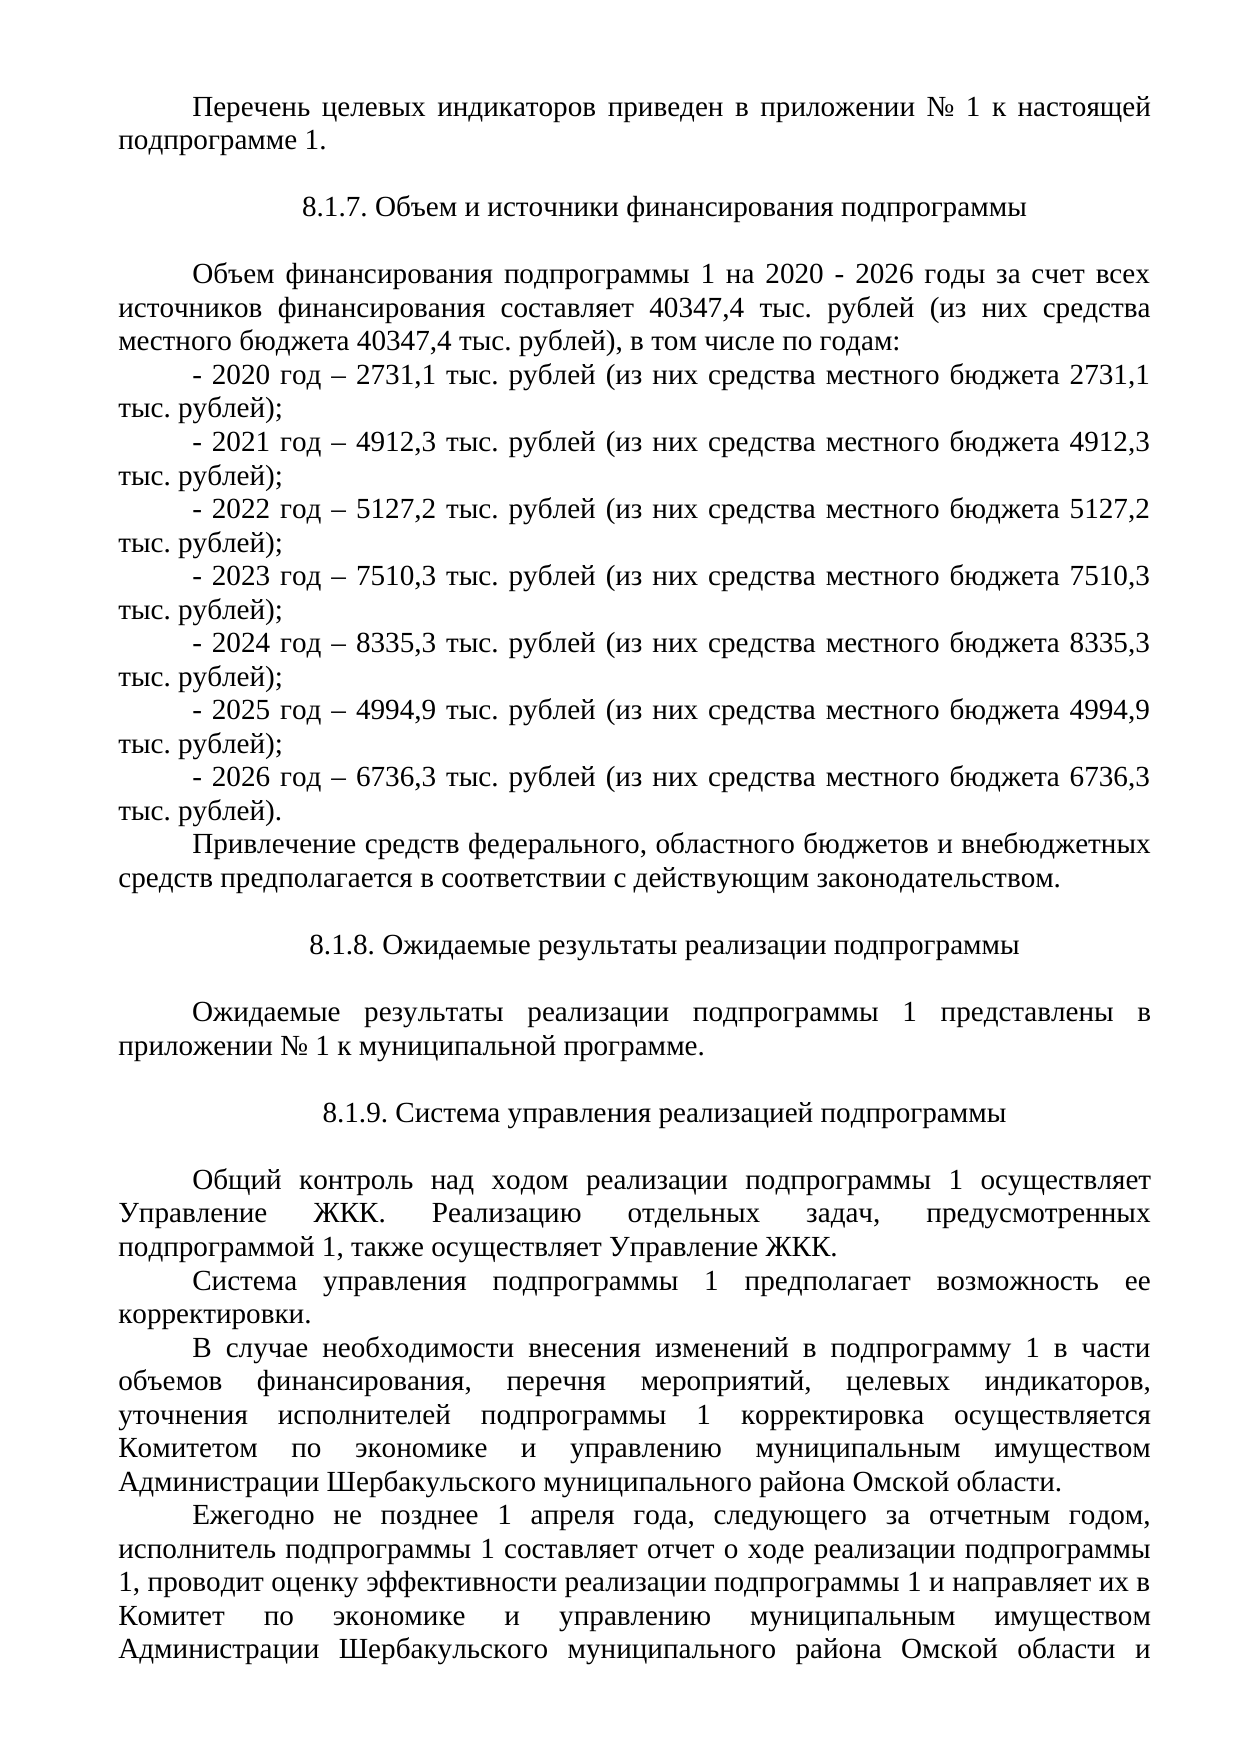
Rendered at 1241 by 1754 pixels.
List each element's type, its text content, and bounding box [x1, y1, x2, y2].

text 8.1.8. Ожидаемые результаты реализации подпрограммы [118, 927, 1152, 961]
text Общий контроль над ходом реализации подпрограммы 1 осуществляет Управление ЖКК. Реализацию отдельных задач, предусмотренных подпрограммой 1, также осуществляет Управление ЖКК. [118, 1162, 1152, 1263]
text Объем финансирования подпрограммы 1 на 2020 - 2026 годы за счет всех источников финансирования составляет 40347,4 тыс. рублей (из них средства местного бюджета 40347,4 тыс. рублей), в том числе по годам: [118, 256, 1152, 357]
text - 2025 год – 4994,9 тыс. рублей (из них средства местного бюджета 4994,9 тыс. рублей); [118, 692, 1152, 759]
text - 2021 год – 4912,3 тыс. рублей (из них средства местного бюджета 4912,3 тыс. рублей); [118, 424, 1152, 491]
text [118, 1497, 1152, 1665]
text - 2022 год – 5127,2 тыс. рублей (из них средства местного бюджета 5127,2 тыс. рублей); [118, 491, 1152, 558]
text 8.1.7. Объем и источники финансирования подпрограммы [118, 189, 1152, 223]
text Ожидаемые результаты реализации подпрограммы 1 представлены в приложении № 1 к муниципальной программе. [118, 994, 1152, 1061]
text Перечень целевых индикаторов приведен в приложении № 1 к настоящей подпрограмме 1. [118, 89, 1152, 156]
text Привлечение средств федерального, областного бюджетов и внебюджетных средств предполагается в соответствии с действующим законодательством. [118, 827, 1152, 894]
text В случае необходимости внесения изменений в подпрограмму 1 в части объемов финансирования, перечня мероприятий, целевых индикаторов, уточнения исполнителей подпрограммы 1 корректировка осуществляется Комитетом по экономике и управлению муниципальным имуществом Администрации Шербакульского муниципального района Омской области. [118, 1330, 1152, 1497]
text - 2026 год – 6736,3 тыс. рублей (из них средства местного бюджета 6736,3 тыс. рублей). [118, 759, 1152, 827]
text Система управления подпрограммы 1 предполагает возможность ее корректировки. [118, 1263, 1152, 1330]
text 8.1.9. Система управления реализацией подпрограммы [118, 1095, 1152, 1128]
text - 2020 год – 2731,1 тыс. рублей (из них средства местного бюджета 2731,1 тыс. рублей); [118, 357, 1152, 424]
text - 2024 год – 8335,3 тыс. рублей (из них средства местного бюджета 8335,3 тыс. рублей); [118, 625, 1152, 692]
text - 2023 год – 7510,3 тыс. рублей (из них средства местного бюджета 7510,3 тыс. рублей); [118, 558, 1152, 625]
